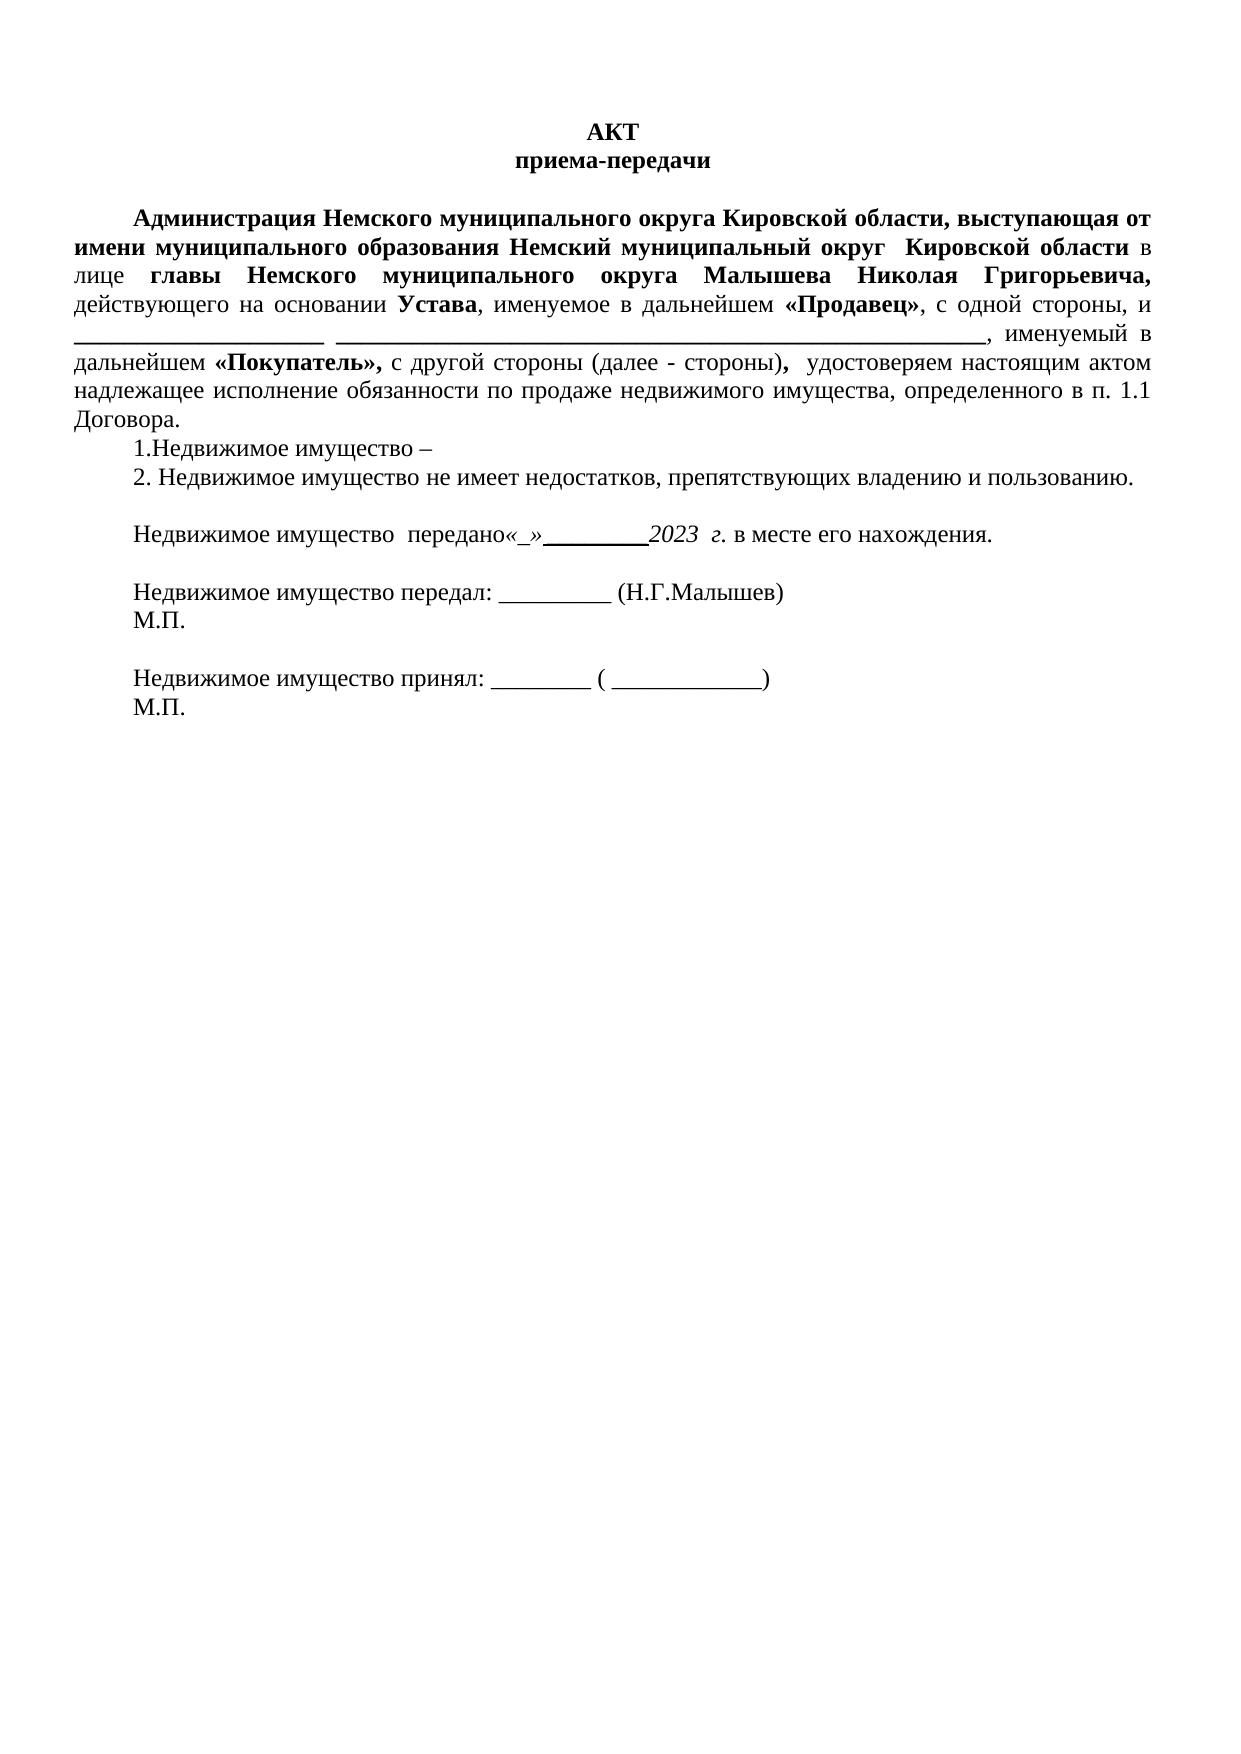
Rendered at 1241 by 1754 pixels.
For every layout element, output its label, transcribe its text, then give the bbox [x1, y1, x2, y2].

text М.П. [74, 692, 1152, 720]
text Администрация Немского муниципального округа Кировской области, выступающая от имени муниципального образования Немский муниципальный округ Кировской области в лице главы Немского муниципального округа Малышева Николая Григорьевича, действующего на основании Устава, именуемое в дальнейшем «Продавец», с одной стороны, и ____________________ ____________________________________________________, именуемый в дальнейшем «Покупатель», с другой стороны (далее - стороны), удостоверяем настоящим актом надлежащее исполнение обязанности по продаже недвижимого имущества, определенного в п. 1.1 Договора. [74, 203, 1152, 433]
text Недвижимое имущество передал: _________ (Н.Г.Малышев) [133, 577, 1152, 605]
text Недвижимое имущество принял: ________ ( ____________) [133, 663, 1152, 692]
text Недвижимое имущество передано«_» ________2023 г. в месте его нахождения. [133, 519, 1152, 548]
text приема-передачи [74, 145, 1152, 174]
text 1.Недвижимое имущество – [74, 433, 1152, 462]
text АКТ [74, 117, 1152, 145]
text М.П. [74, 605, 1152, 634]
text 2. Недвижимое имущество не имеет недостатков, препятствующих владению и пользованию. [74, 462, 1152, 490]
